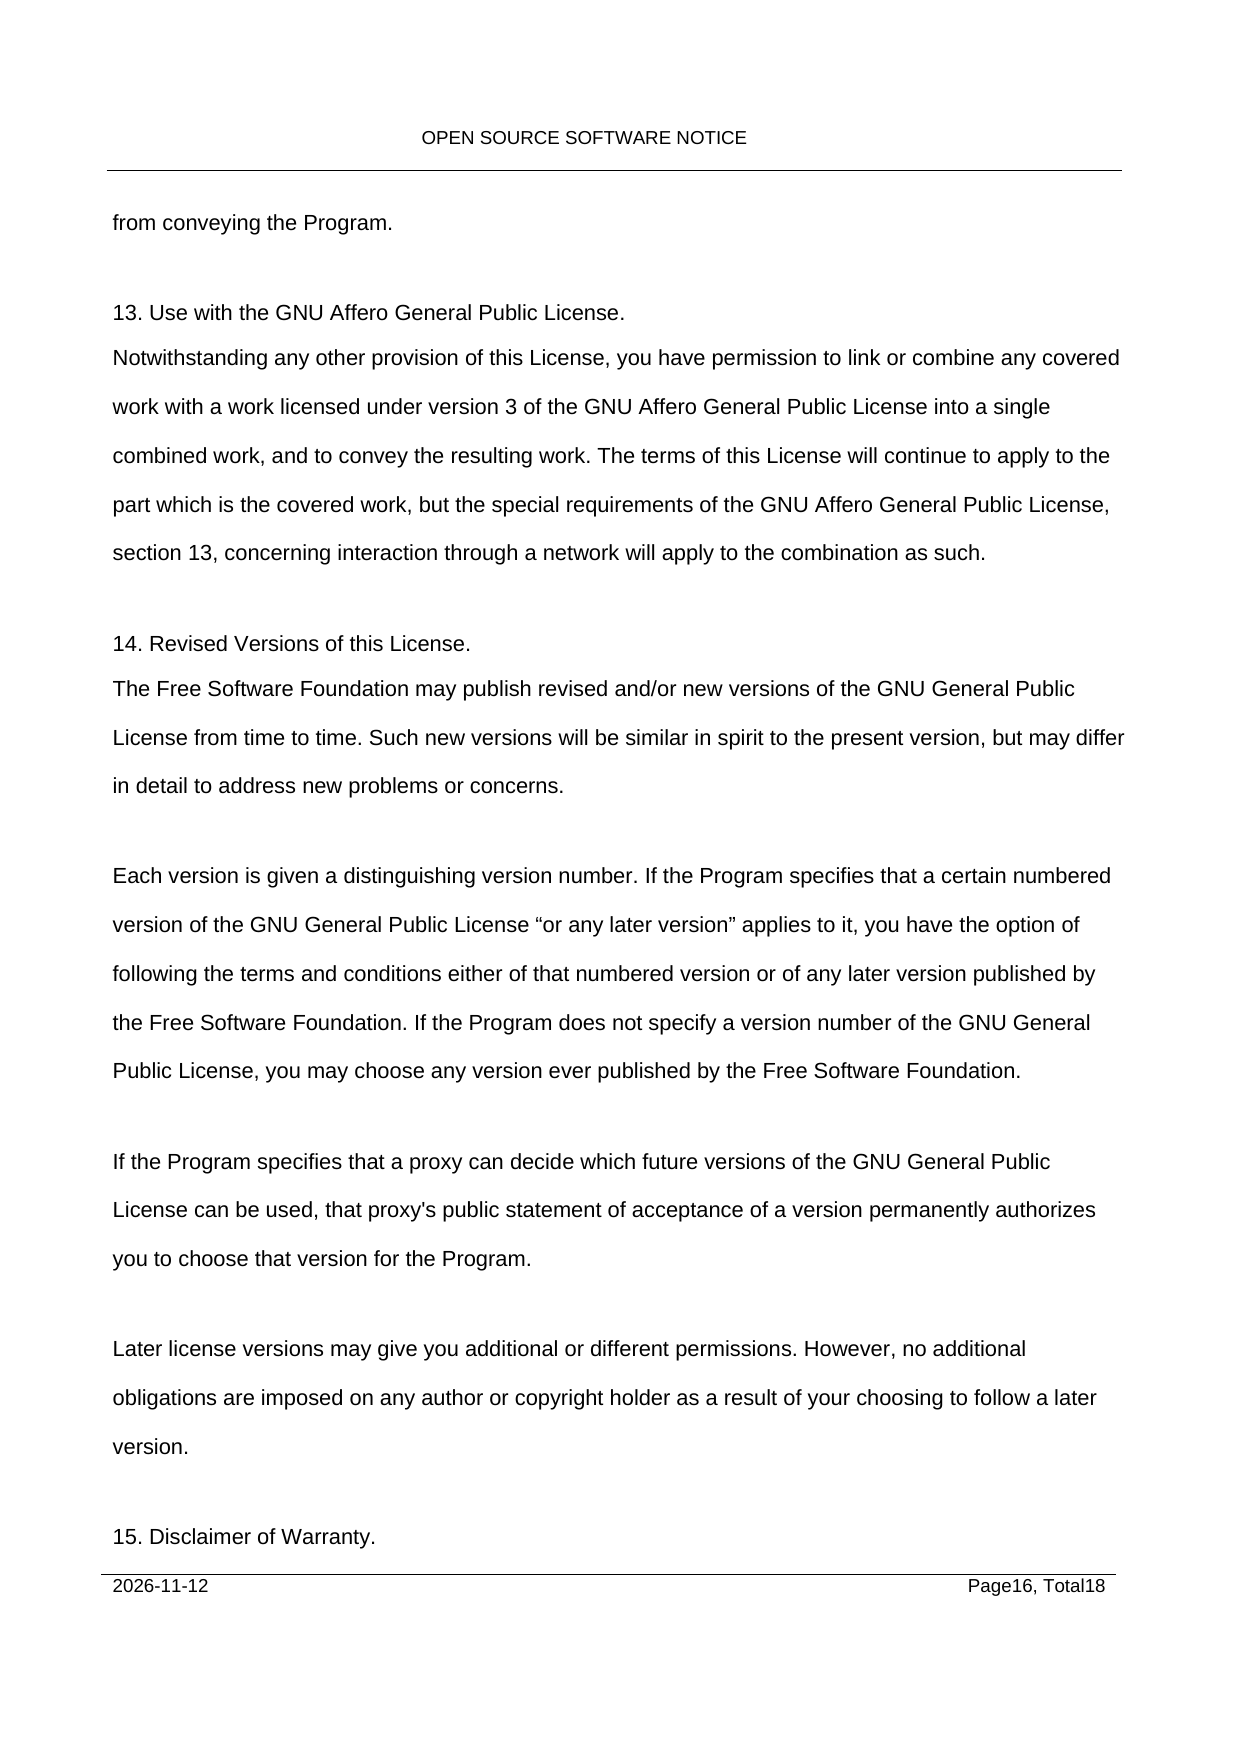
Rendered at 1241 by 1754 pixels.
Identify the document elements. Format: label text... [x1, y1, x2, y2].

text 14. Revised Versions of this License. [112, 627, 1128, 659]
text Later license versions may give you additional or different permissions. However, no additional obligations are imposed on any author or copyright holder as a result of your choosing to follow a later version. [112, 1333, 1128, 1463]
text 15. Disclaimer of Warranty. [112, 1520, 1128, 1553]
text 13. Use with the GNU Affero General Public License. [112, 297, 1128, 329]
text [112, 206, 1128, 239]
text Each version is given a distinguishing version number. If the Program specifies that a certain numbered version of the GNU General Public License “or any later version” applies to it, you have the option of following the terms and conditions either of that numbered version or of any later version published by the Free Software Foundation. If the Program does not specify a version number of the GNU General Public License, you may choose any version ever published by the Free Software Foundation. [112, 860, 1128, 1087]
text Notwithstanding any other provision of this License, you have permission to link or combine any covered work with a work licensed under version 3 of the GNU Affero General Public License into a single combined work, and to convey the resulting work. The terms of this License will continue to apply to the part which is the covered work, but the special requirements of the GNU Affero General Public License, section 13, concerning interaction through a network will apply to the combination as such. [112, 342, 1128, 569]
text The Free Software Foundation may publish revised and/or new versions of the GNU General Public License from time to time. Such new versions will be similar in spirit to the present version, but may differ in detail to address new problems or concerns. [112, 672, 1128, 802]
text If the Program specifies that a proxy can decide which future versions of the GNU General Public License can be used, that proxy's public statement of acceptance of a version permanently authorizes you to choose that version for the Program. [112, 1145, 1128, 1275]
